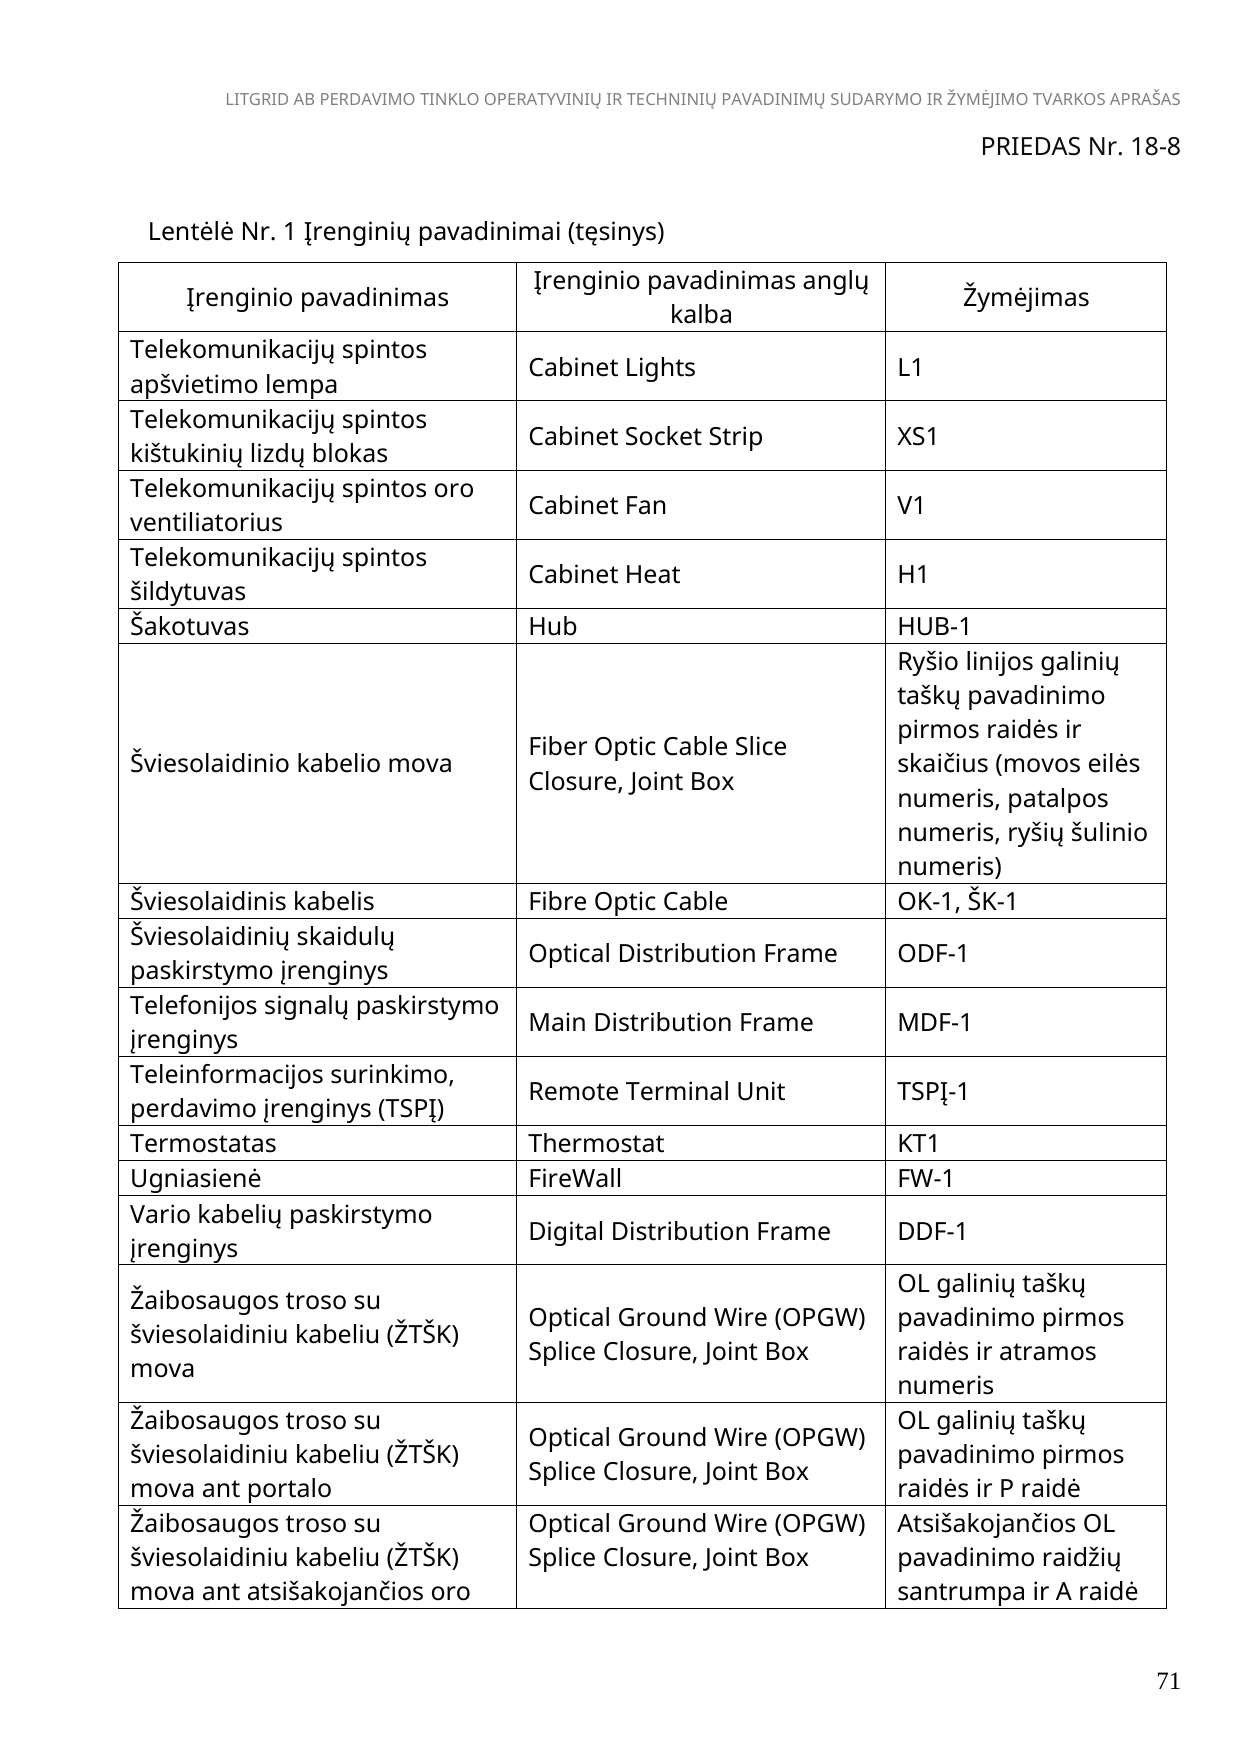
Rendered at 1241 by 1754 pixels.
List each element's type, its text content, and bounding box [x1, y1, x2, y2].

table_header Įrenginio pavadinimas anglų kalba [517, 263, 885, 331]
table_cell Telekomunikacijų spintos apšvietimo lempa [119, 332, 516, 400]
table_cell KT1 [886, 1126, 1166, 1160]
table_cell XS1 [886, 401, 1166, 469]
list LITGRID AB PERDAVIMO TINKLO OPERATYVINIŲ IR TECHNINIŲ PAVADINIMŲ SUDARYMO IR ŽYMĖJIMO TVARKOS APRAŠAS [118, 88, 1181, 111]
table_cell Šviesolaidinis kabelis [119, 884, 516, 917]
table_cell MDF-1 [886, 988, 1166, 1056]
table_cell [119, 1506, 516, 1608]
table_cell Cabinet Fan [517, 471, 885, 539]
table_cell Thermostat [517, 1126, 885, 1160]
table_cell HUB-1 [886, 609, 1166, 643]
table_cell Remote Terminal Unit [517, 1057, 885, 1125]
text Lentėlė Nr. 1 Įrenginių pavadinimai (tęsinys) [148, 214, 1181, 248]
table_cell Šviesolaidinių skaidulų paskirstymo įrenginys [119, 919, 516, 987]
table_cell TSPĮ-1 [886, 1057, 1166, 1125]
table_cell Main Distribution Frame [517, 988, 885, 1056]
table_cell Šviesolaidinio kabelio mova [119, 644, 516, 882]
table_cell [886, 1506, 1166, 1608]
table_cell H1 [886, 540, 1166, 608]
table_cell Ugniasienė [119, 1161, 516, 1195]
table_cell ODF-1 [886, 919, 1166, 987]
table_cell FW-1 [886, 1161, 1166, 1195]
table_cell FireWall [517, 1161, 885, 1195]
table_header Žymėjimas [886, 263, 1166, 331]
table_cell Šakotuvas [119, 609, 516, 643]
table_cell DDF-1 [886, 1196, 1166, 1264]
table_cell Cabinet Socket Strip [517, 401, 885, 469]
table_cell Optical Distribution Frame [517, 919, 885, 987]
table_cell Žaibosaugos troso su šviesolaidiniu kabeliu (ŽTŠK) mova ant portalo [119, 1403, 516, 1505]
table_cell OL galinių taškų pavadinimo pirmos raidės ir atramos numeris [886, 1265, 1166, 1402]
table_cell L1 [886, 332, 1166, 400]
table_cell Digital Distribution Frame [517, 1196, 885, 1264]
table_cell Telefonijos signalų paskirstymo įrenginys [119, 988, 516, 1056]
subtitle PRIEDAS Nr. 18-8 [118, 129, 1181, 163]
table_cell OL galinių taškų pavadinimo pirmos raidės ir P raidė [886, 1403, 1166, 1505]
table_cell Hub [517, 609, 885, 643]
table_cell Telekomunikacijų spintos šildytuvas [119, 540, 516, 608]
table_cell Optical Ground Wire (OPGW) Splice Closure, Joint Box [517, 1403, 885, 1505]
table_cell Telekomunikacijų spintos kištukinių lizdų blokas [119, 401, 516, 469]
table_cell Teleinformacijos surinkimo, perdavimo įrenginys (TSPĮ) [119, 1057, 516, 1125]
table_cell Cabinet Heat [517, 540, 885, 608]
table_cell Žaibosaugos troso su šviesolaidiniu kabeliu (ŽTŠK) mova [119, 1265, 516, 1402]
table_cell Fiber Optic Cable Slice Closure, Joint Box [517, 644, 885, 882]
table_cell Vario kabelių paskirstymo įrenginys [119, 1196, 516, 1264]
table_cell Fibre Optic Cable [517, 884, 885, 917]
table_cell Termostatas [119, 1126, 516, 1160]
table_header Įrenginio pavadinimas [119, 263, 516, 331]
table_cell V1 [886, 471, 1166, 539]
table_cell Cabinet Lights [517, 332, 885, 400]
table_cell Ryšio linijos galinių taškų pavadinimo pirmos raidės ir skaičius (movos eilės numeris, patalpos numeris, ryšių šulinio numeris) [886, 644, 1166, 882]
table_cell Optical Ground Wire (OPGW) Splice Closure, Joint Box [517, 1265, 885, 1402]
table_cell Telekomunikacijų spintos oro ventiliatorius [119, 471, 516, 539]
table_cell OK-1, ŠK-1 [886, 884, 1166, 917]
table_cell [517, 1506, 885, 1608]
